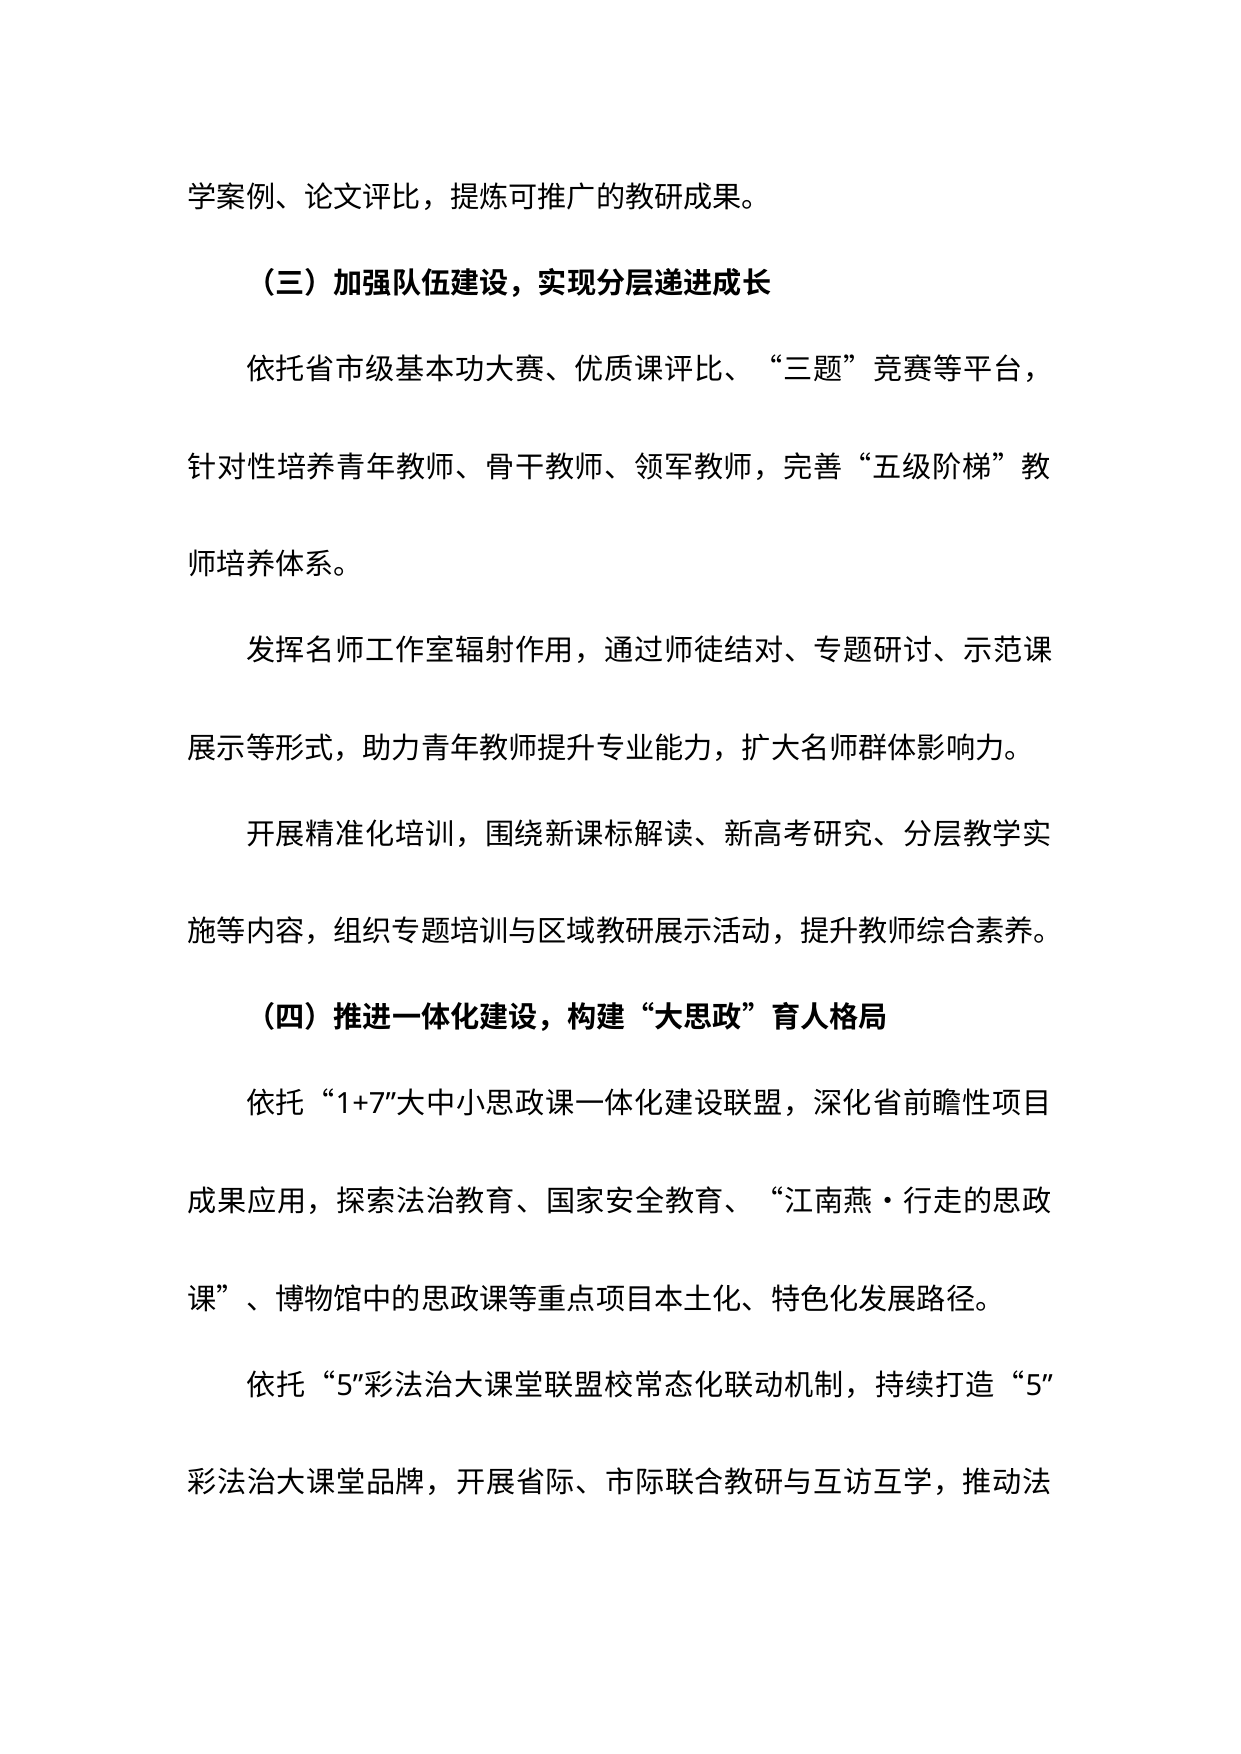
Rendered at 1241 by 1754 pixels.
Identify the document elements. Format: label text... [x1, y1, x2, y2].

text （三）加强队伍建设，实现分层递进成长 [187, 248, 1053, 313]
text （四）推进一体化建设，构建“大思政”育人格局 [187, 983, 1053, 1048]
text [187, 162, 1053, 227]
text 依托“1+7”大中小思政课一体化建设联盟，深化省前瞻性项目成果应用，探索法治教育、国家安全教育、“江南燕•行走的思政课”、博物馆中的思政课等重点项目本土化、特色化发展路径。 [187, 1069, 1053, 1329]
text 发挥名师工作室辐射作用，通过师徒结对、专题研讨、示范课展示等形式，助力青年教师提升专业能力，扩大名师群体影响力。 [187, 615, 1053, 778]
text 开展精准化培训，围绕新课标解读、新高考研究、分层教学实施等内容，组织专题培训与区域教研展示活动，提升教师综合素养。 [187, 799, 1053, 962]
text 依托省市级基本功大赛、优质课评比、“三题”竞赛等平台，针对性培养青年教师、骨干教师、领军教师，完善“五级阶梯”教师培养体系。 [187, 334, 1053, 594]
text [187, 1350, 1053, 1512]
